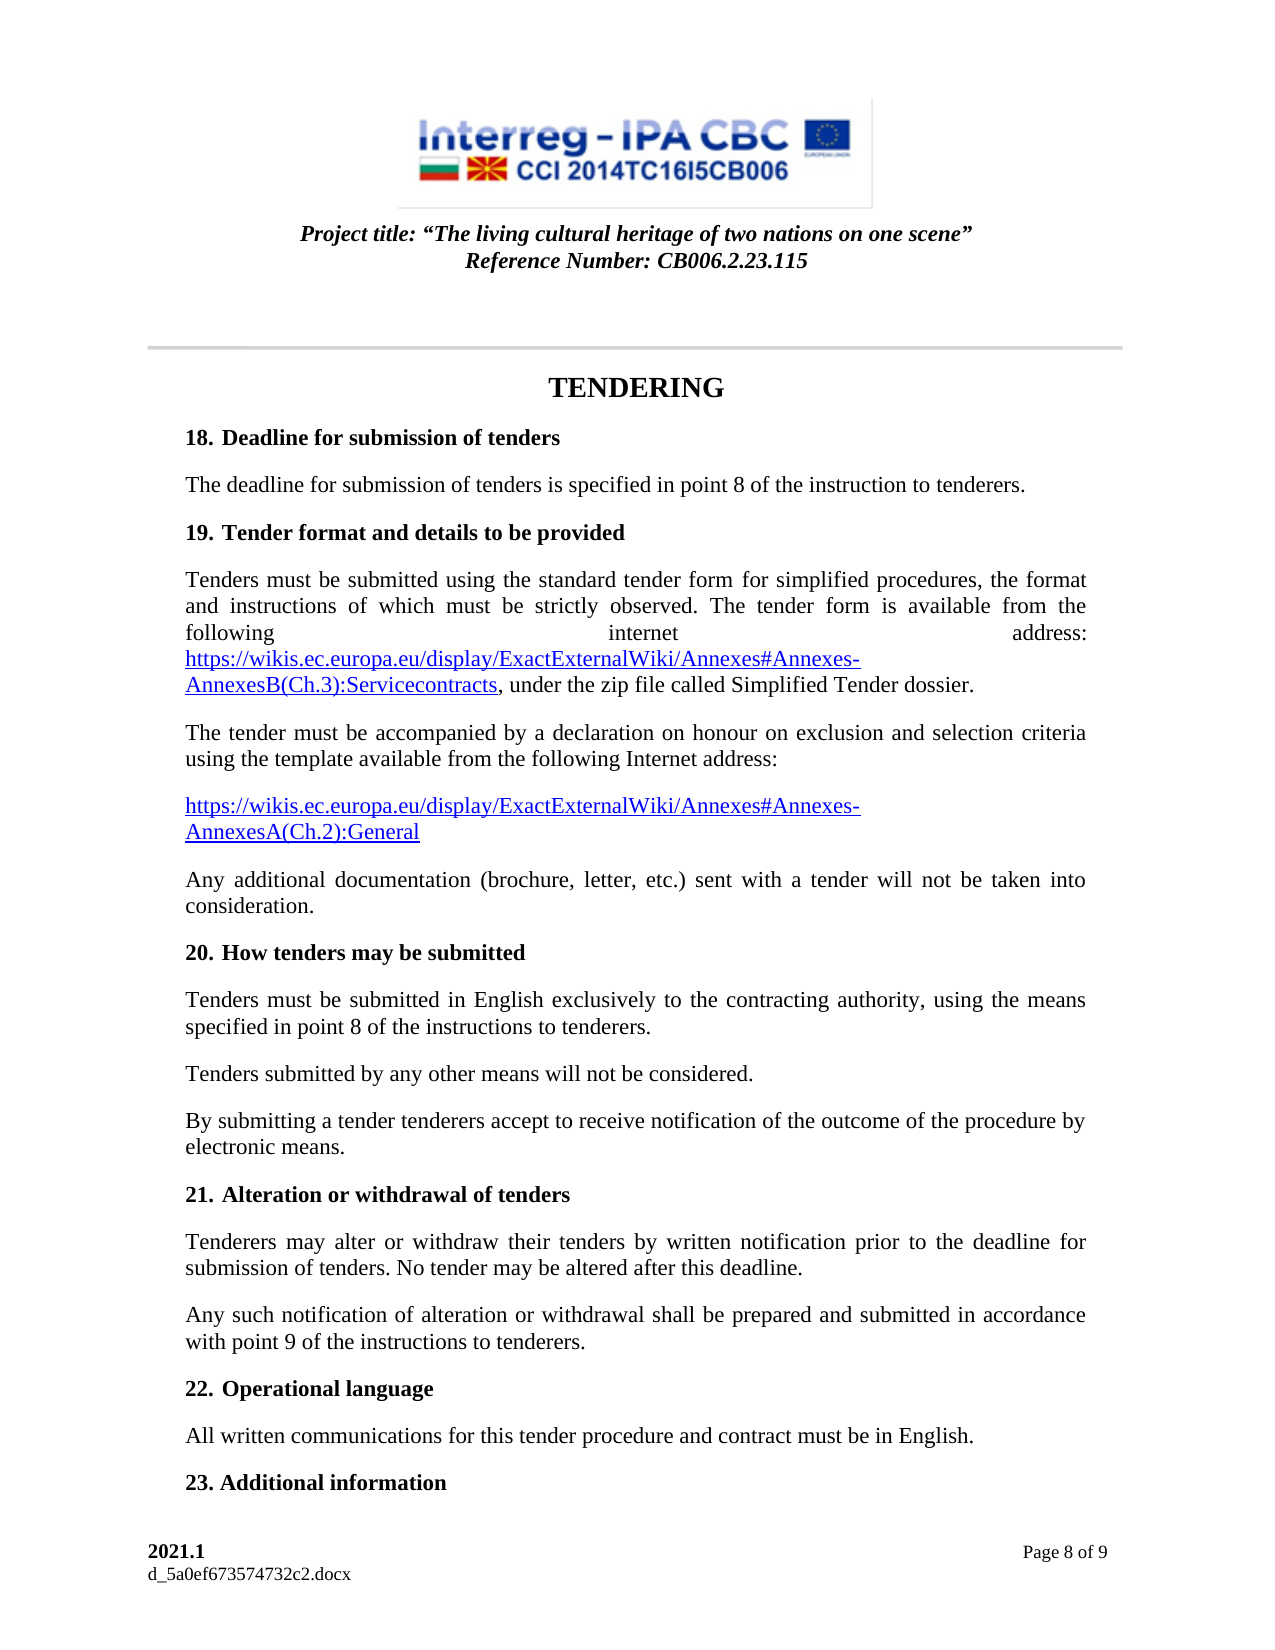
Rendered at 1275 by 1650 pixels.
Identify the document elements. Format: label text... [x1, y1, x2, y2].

text The tender must be accompanied by a declaration on honour on exclusion and selection criteria using the template available from the following Internet address: [185, 718, 1087, 771]
picture [398, 98, 874, 210]
text 18. Deadline for submission of tenders [185, 424, 1125, 451]
text All written communications for this tender procedure and contract must be in English. [185, 1422, 1087, 1448]
text Tenders submitted by any other means will not be considered. [185, 1060, 1087, 1086]
text By submitting a tender tenderers accept to receive notification of the outcome of the procedure by electronic means. [185, 1107, 1087, 1160]
text Tenderers may alter or withdraw their tenders by written notification prior to the deadline for submission of tenders. No tender may be altered after this deadline. [185, 1228, 1087, 1281]
text 22. Operational language [185, 1375, 1125, 1401]
text Tenders must be submitted using the standard tender form for simplified procedures, the format and instructions of which must be strictly observed. The tender form is available from the following internet address: https://wikis.ec.europa.eu/display/ExactExternalWiki/Annexes#Annexes-AnnexesB(Ch.3):Servicecontracts, under the zip file called Simplified Tender dossier. [185, 566, 1087, 698]
text 23. Additional information [185, 1469, 1087, 1496]
text TENDERING [148, 370, 1125, 403]
text 21. Alteration or withdrawal of tenders [185, 1181, 1125, 1207]
text Any additional documentation (brochure, letter, etc.) sent with a tender will not be taken into consideration. [185, 866, 1087, 918]
text Tenders must be submitted in English exclusively to the contracting authority, using the means specified in point 8 of the instructions to tenderers. [185, 986, 1087, 1039]
text https://wikis.ec.europa.eu/display/ExactExternalWiki/Annexes#Annexes-AnnexesA(Ch.2):General [185, 792, 1087, 845]
text 20. How tenders may be submitted [185, 939, 1125, 966]
text 19. Tender format and details to be provided [185, 519, 1125, 545]
text Any such notification of alteration or withdrawal shall be prepared and submitted in accordance with point 9 of the instructions to tenderers. [185, 1301, 1087, 1354]
text The deadline for submission of tenders is specified in point 8 of the instruction to tenderers. [185, 472, 1087, 498]
